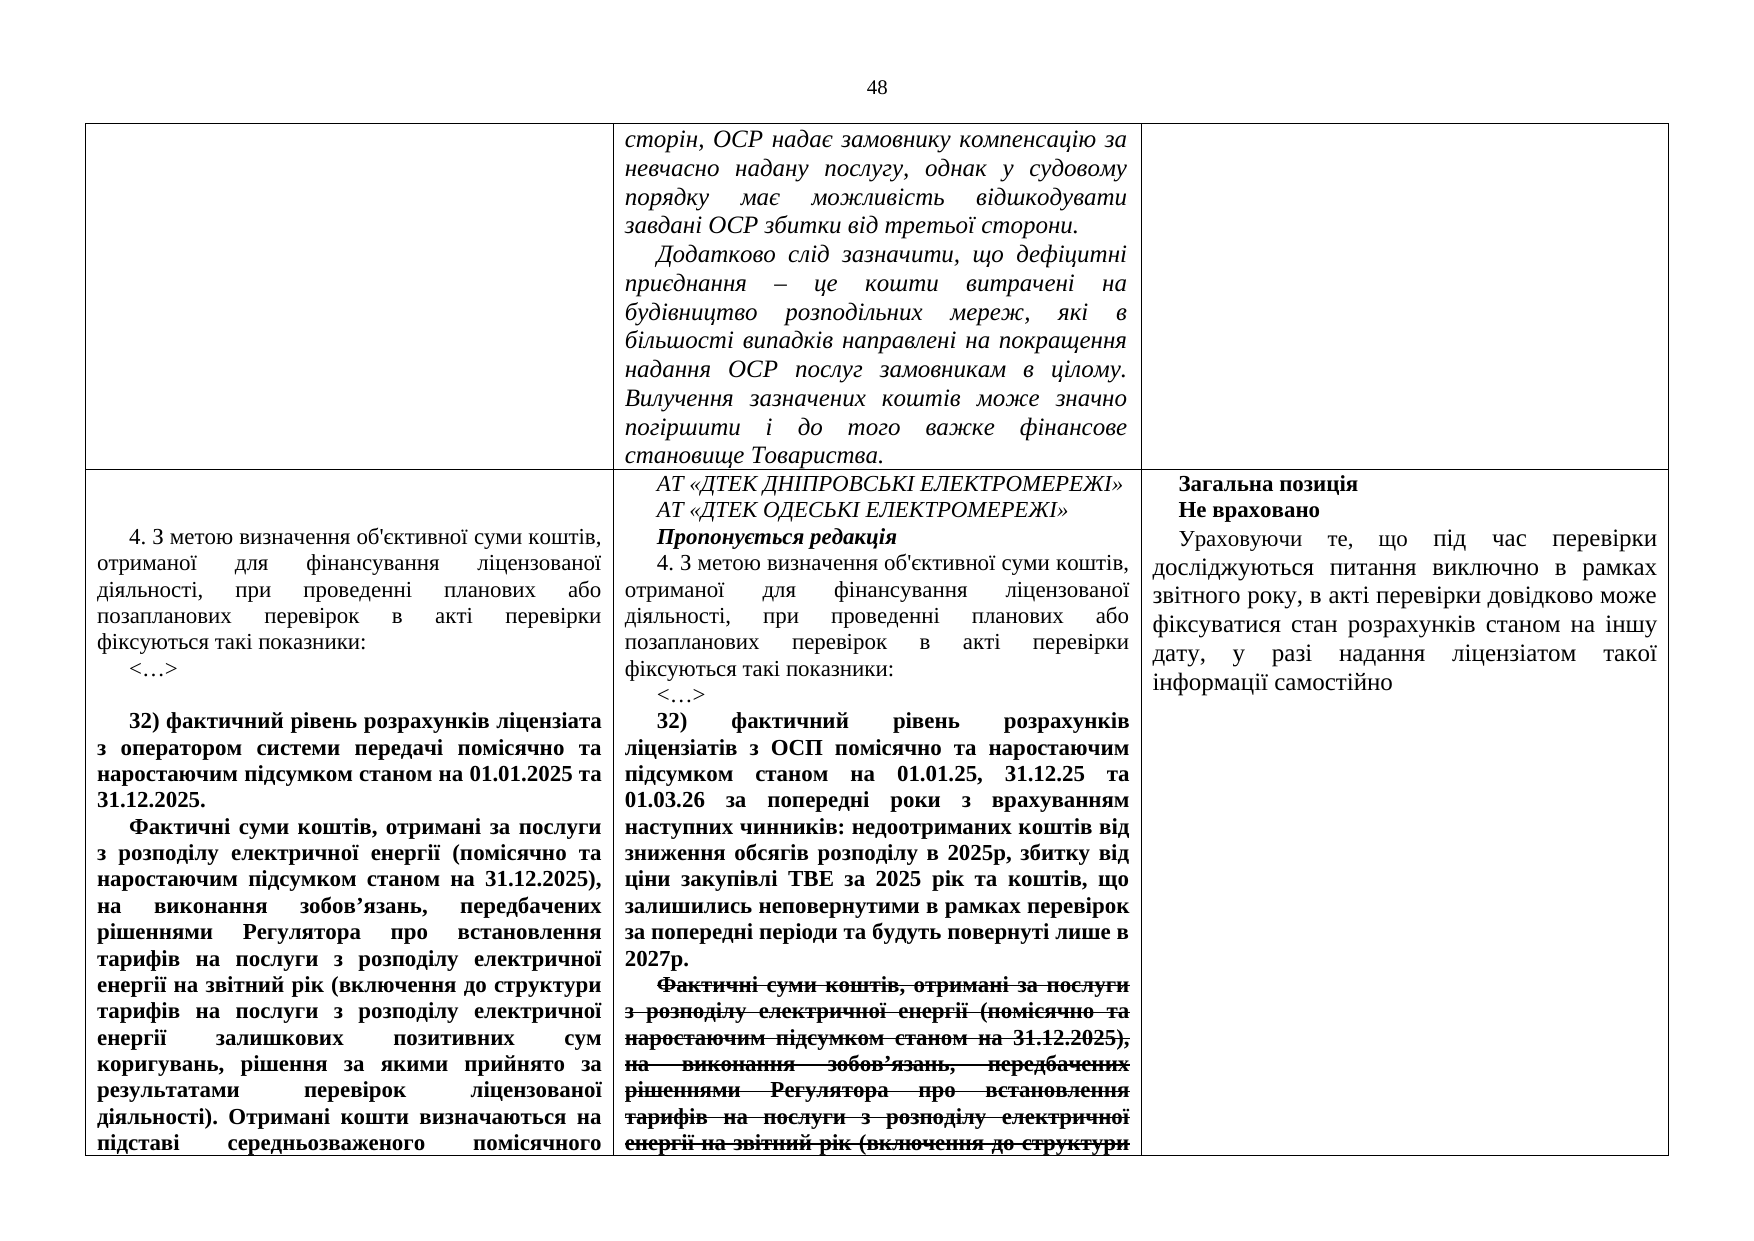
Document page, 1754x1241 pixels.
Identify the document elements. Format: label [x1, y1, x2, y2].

table_cell [1142, 124, 1668, 469]
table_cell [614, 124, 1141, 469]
table_cell [86, 470, 613, 1155]
table_cell [1142, 470, 1668, 1155]
table_cell [86, 124, 613, 469]
table_cell [614, 470, 1141, 1155]
